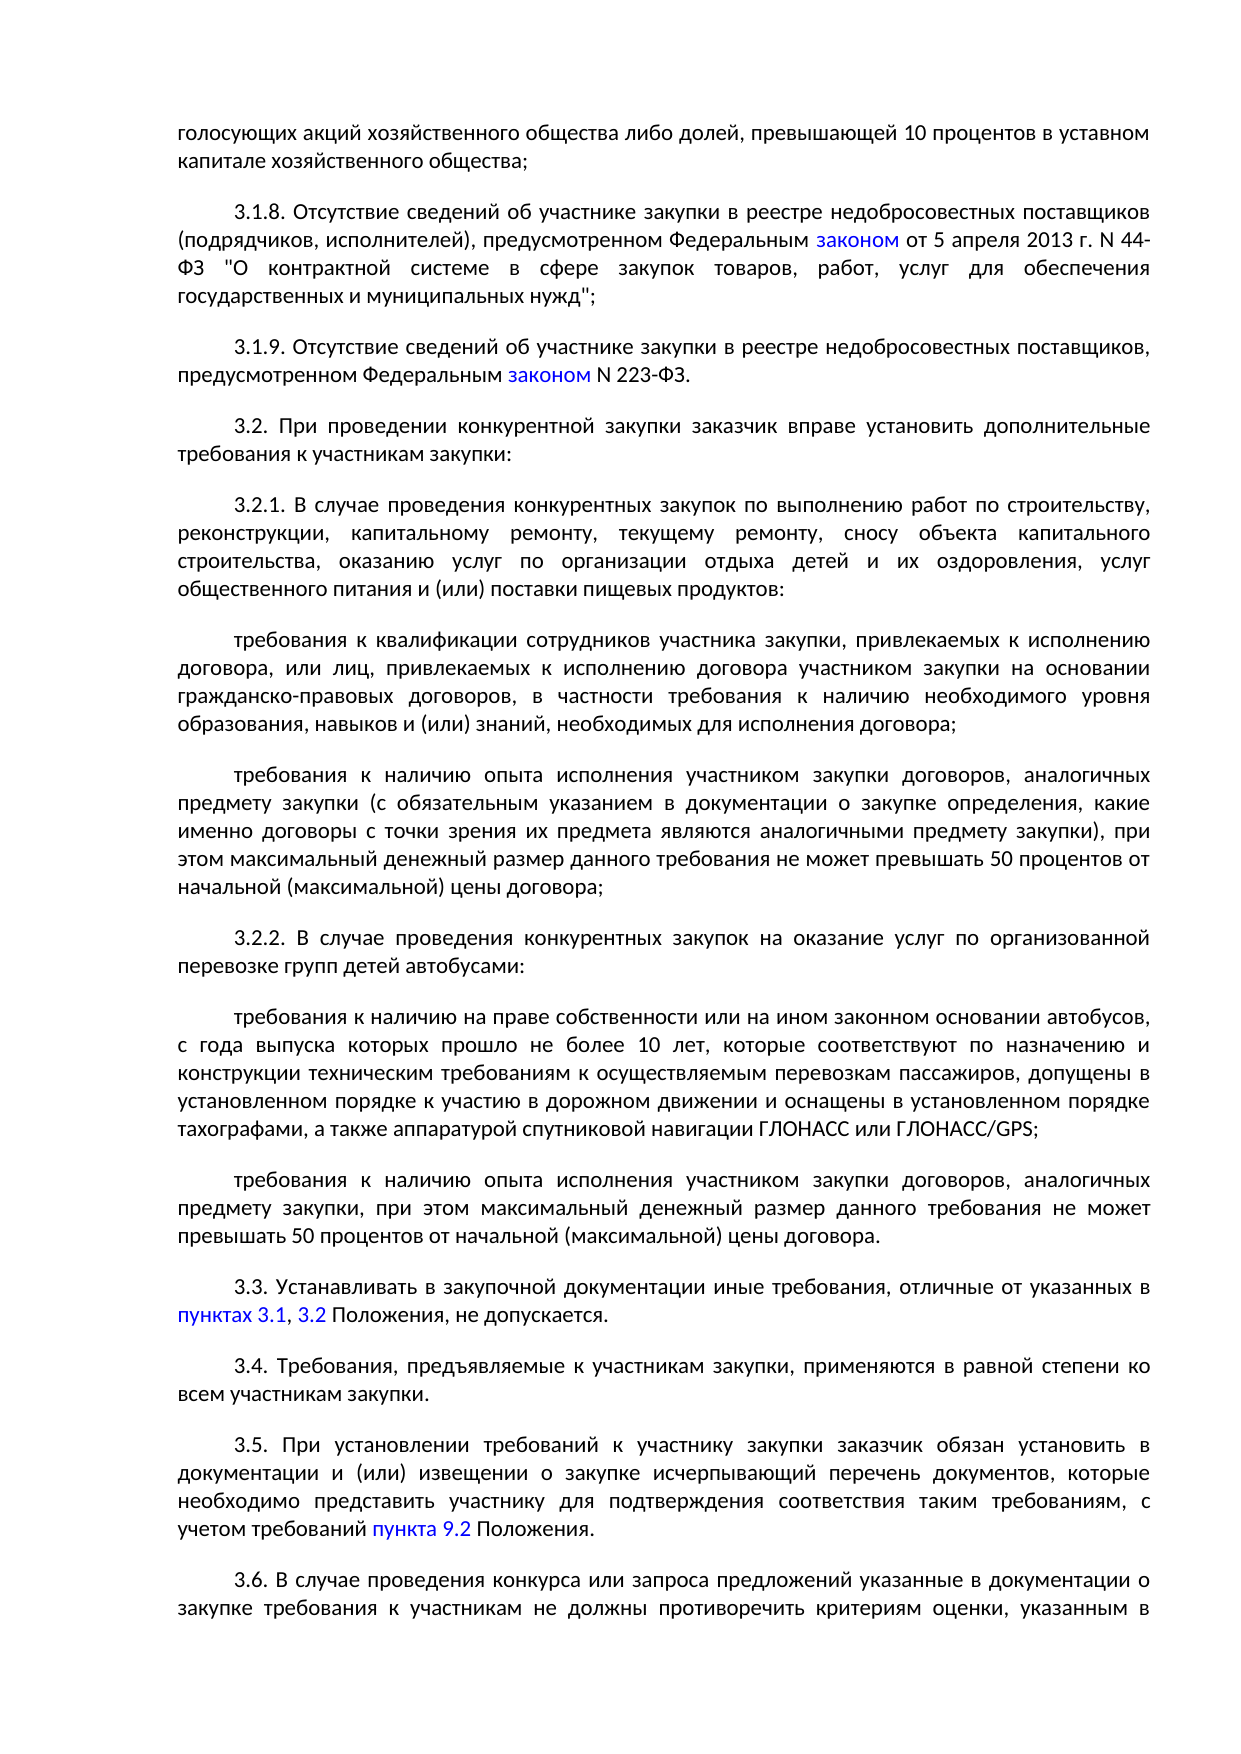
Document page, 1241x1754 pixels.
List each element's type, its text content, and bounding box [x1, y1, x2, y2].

text 3.1.9. Отсутствие сведений об участнике закупки в реестре недобросовестных поставщиков, предусмотренном Федеральным законом N 223-ФЗ. [177, 332, 1152, 388]
text 3.2.2. В случае проведения конкурентных закупок на оказание услуг по организованной перевозке групп детей автобусами: [177, 923, 1152, 979]
text 3.2. При проведении конкурентной закупки заказчик вправе установить дополнительные требования к участникам закупки: [177, 411, 1152, 467]
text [177, 1565, 1152, 1621]
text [177, 118, 1152, 174]
text 3.4. Требования, предъявляемые к участникам закупки, применяются в равной степени ко всем участникам закупки. [177, 1351, 1152, 1407]
text 3.3. Устанавливать в закупочной документации иные требования, отличные от указанных в пунктах 3.1, 3.2 Положения, не допускается. [177, 1272, 1152, 1328]
text требования к квалификации сотрудников участника закупки, привлекаемых к исполнению договора, или лиц, привлекаемых к исполнению договора участником закупки на основании гражданско-правовых договоров, в частности требования к наличию необходимого уровня образования, навыков и (или) знаний, необходимых для исполнения договора; [177, 625, 1152, 737]
text требования к наличию на праве собственности или на ином законном основании автобусов, с года выпуска которых прошло не более 10 лет, которые соответствуют по назначению и конструкции техническим требованиям к осуществляемым перевозкам пассажиров, допущены в установленном порядке к участию в дорожном движении и оснащены в установленном порядке тахографами, а также аппаратурой спутниковой навигации ГЛОНАСС или ГЛОНАСС/GPS; [177, 1002, 1152, 1142]
text 3.2.1. В случае проведения конкурентных закупок по выполнению работ по строительству, реконструкции, капитальному ремонту, текущему ремонту, сносу объекта капитального строительства, оказанию услуг по организации отдыха детей и их оздоровления, услуг общественного питания и (или) поставки пищевых продуктов: [177, 490, 1152, 602]
text требования к наличию опыта исполнения участником закупки договоров, аналогичных предмету закупки (с обязательным указанием в документации о закупке определения, какие именно договоры с точки зрения их предмета являются аналогичными предмету закупки), при этом максимальный денежный размер данного требования не может превышать 50 процентов от начальной (максимальной) цены договора; [177, 760, 1152, 900]
text 3.5. При установлении требований к участнику закупки заказчик обязан установить в документации и (или) извещении о закупке исчерпывающий перечень документов, которые необходимо представить участнику для подтверждения соответствия таким требованиям, с учетом требований пункта 9.2 Положения. [177, 1430, 1152, 1542]
text 3.1.8. Отсутствие сведений об участнике закупки в реестре недобросовестных поставщиков (подрядчиков, исполнителей), предусмотренном Федеральным законом от 5 апреля 2013 г. N 44-ФЗ "О контрактной системе в сфере закупок товаров, работ, услуг для обеспечения государственных и муниципальных нужд"; [177, 197, 1152, 309]
text требования к наличию опыта исполнения участником закупки договоров, аналогичных предмету закупки, при этом максимальный денежный размер данного требования не может превышать 50 процентов от начальной (максимальной) цены договора. [177, 1165, 1152, 1249]
